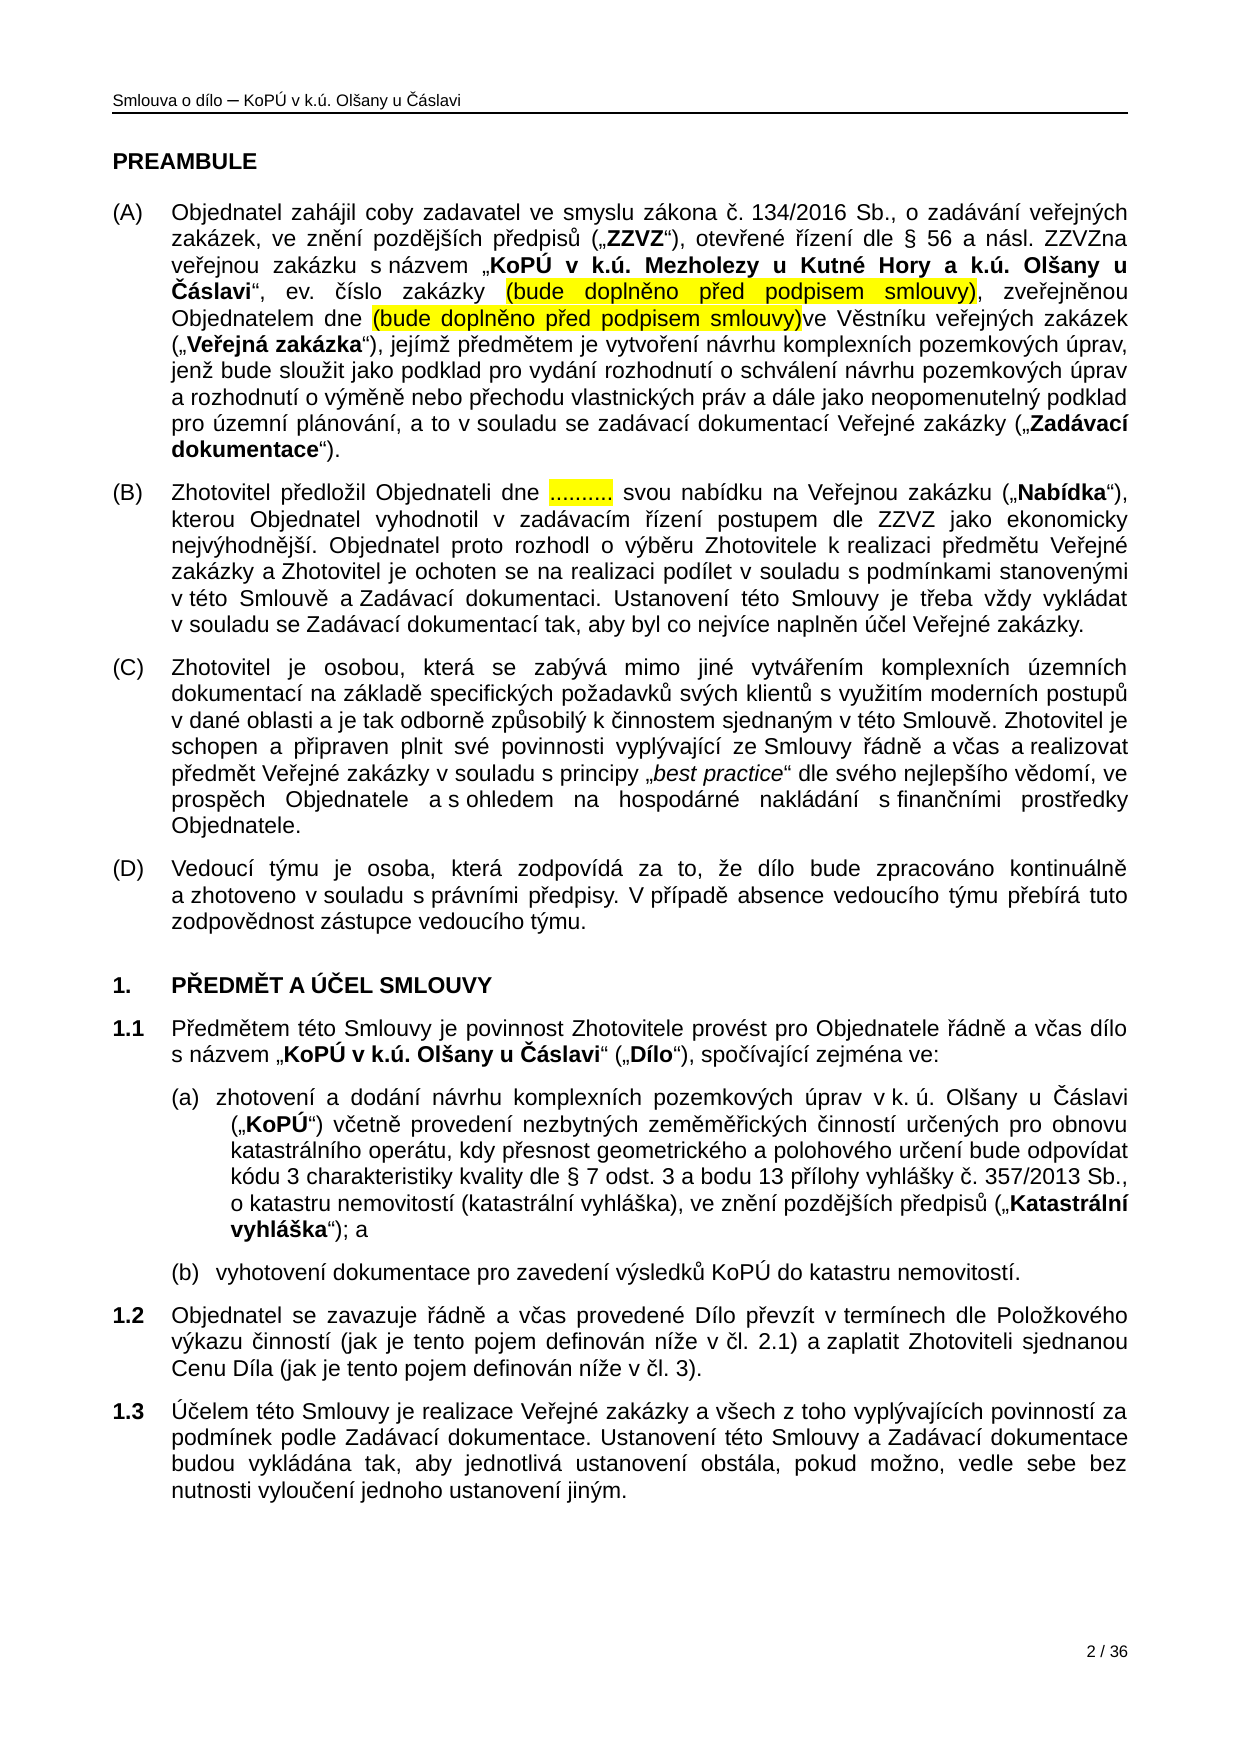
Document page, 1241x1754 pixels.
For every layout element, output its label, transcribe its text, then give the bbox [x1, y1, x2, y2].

text Zhotovitel předložil Objednateli dne .......... svou nabídku na Veřejnou zakázku („Nabídka“), kterou Objednatel vyhodnotil v zadávacím řízení postupem dle ZZVZ jako ekonomicky nejvýhodnější. Objednatel proto rozhodl o výběru Zhotovitele k realizaci předmětu Veřejné zakázky a Zhotovitel je ochoten se na realizaci podílet v souladu s podmínkami stanovenými v této Smlouvě a Zadávací dokumentaci. Ustanovení této Smlouvy je třeba vždy vykládat v souladu se Zadávací dokumentací tak, aby byl co nejvíce naplněn účel Veřejné zakázky. [112, 479, 1128, 637]
text Objednatel se zavazuje řádně a včas provedené Dílo převzít v termínech dle Položkového výkazu činností (jak je tento pojem definován níže v čl. 2.1) a zaplatit Zhotoviteli sjednanou Cenu Díla (jak je tento pojem definován níže v čl. 3). [112, 1302, 1128, 1381]
text vyhotovení dokumentace pro zavedení výsledků KoPÚ do katastru nemovitostí. [171, 1259, 1128, 1285]
text Objednatel zahájil coby zadavatel ve smyslu zákona č. 134/2016 Sb., o zadávání veřejných zakázek, ve znění pozdějších předpisů („ZZVZ“), otevřené řízení dle § 56 a násl. ZZVZna veřejnou zakázku s názvem „KoPÚ v k.ú. Mezholezy u Kutné Hory a k.ú. Olšany u Čáslavi“, ev. číslo zakázky (bude doplněno před podpisem smlouvy), zveřejněnou Objednatelem dne (bude doplněno před podpisem smlouvy)ve Věstníku veřejných zakázek („Veřejná zakázka“), jejímž předmětem je vytvoření návrhu komplexních pozemkových úprav, jenž bude sloužit jako podklad pro vydání rozhodnutí o schválení návrhu pozemkových úprav a rozhodnutí o výměně nebo přechodu vlastnických práv a dále jako neopomenutelný podklad pro územní plánování, a to v souladu se zadávací dokumentací Veřejné zakázky („Zadávací dokumentace“). [112, 199, 1128, 463]
text Účelem této Smlouvy je realizace Veřejné zakázky a všech z toho vyplývajících povinností za podmínek podle Zadávací dokumentace. Ustanovení této Smlouvy a Zadávací dokumentace budou vykládána tak, aby jednotlivá ustanovení obstála, pokud možno, vedle sebe bez nutnosti vyloučení jednoho ustanovení jiným. [112, 1398, 1128, 1503]
subtitle Preambule [112, 148, 1128, 174]
text Zhotovitel je osobou, která se zabývá mimo jiné vytvářením komplexních územních dokumentací na základě specifických požadavků svých klientů s využitím moderních postupů v dané oblasti a je tak odborně způsobilý k činnostem sjednaným v této Smlouvě. Zhotovitel je schopen a připraven plnit své povinnosti vyplývající ze Smlouvy řádně a včas a realizovat předmět Veřejné zakázky v souladu s principy „best practice“ dle svého nejlepšího vědomí, ve prospěch Objednatele a s ohledem na hospodárné nakládání s finančními prostředky Objednatele. [112, 654, 1128, 838]
text Předmětem této Smlouvy je povinnost Zhotovitele provést pro Objednatele řádně a včas dílo s názvem „KoPÚ v k.ú. Olšany u Čáslavi“ („Dílo“), spočívající zejména ve: [112, 1015, 1128, 1067]
text Předmět a účel smlouvy [112, 972, 1128, 998]
text Vedoucí týmu je osoba, která zodpovídá za to, že dílo bude zpracováno kontinuálně a zhotoveno v souladu s právními předpisy. V případě absence vedoucího týmu přebírá tuto zodpovědnost zástupce vedoucího týmu. [112, 855, 1128, 934]
text zhotovení a dodání návrhu komplexních pozemkových úprav v k. ú. Olšany u Čáslavi („KoPÚ“) včetně provedení nezbytných zeměměřických činností určených pro obnovu katastrálního operátu, kdy přesnost geometrického a polohového určení bude odpovídat kódu 3 charakteristiky kvality dle § 7 odst. 3 a bodu 13 přílohy vyhlášky č. 357/2013 Sb., o katastru nemovitostí (katastrální vyhláška), ve znění pozdějších předpisů („Katastrální vyhláška“); a [171, 1084, 1128, 1242]
